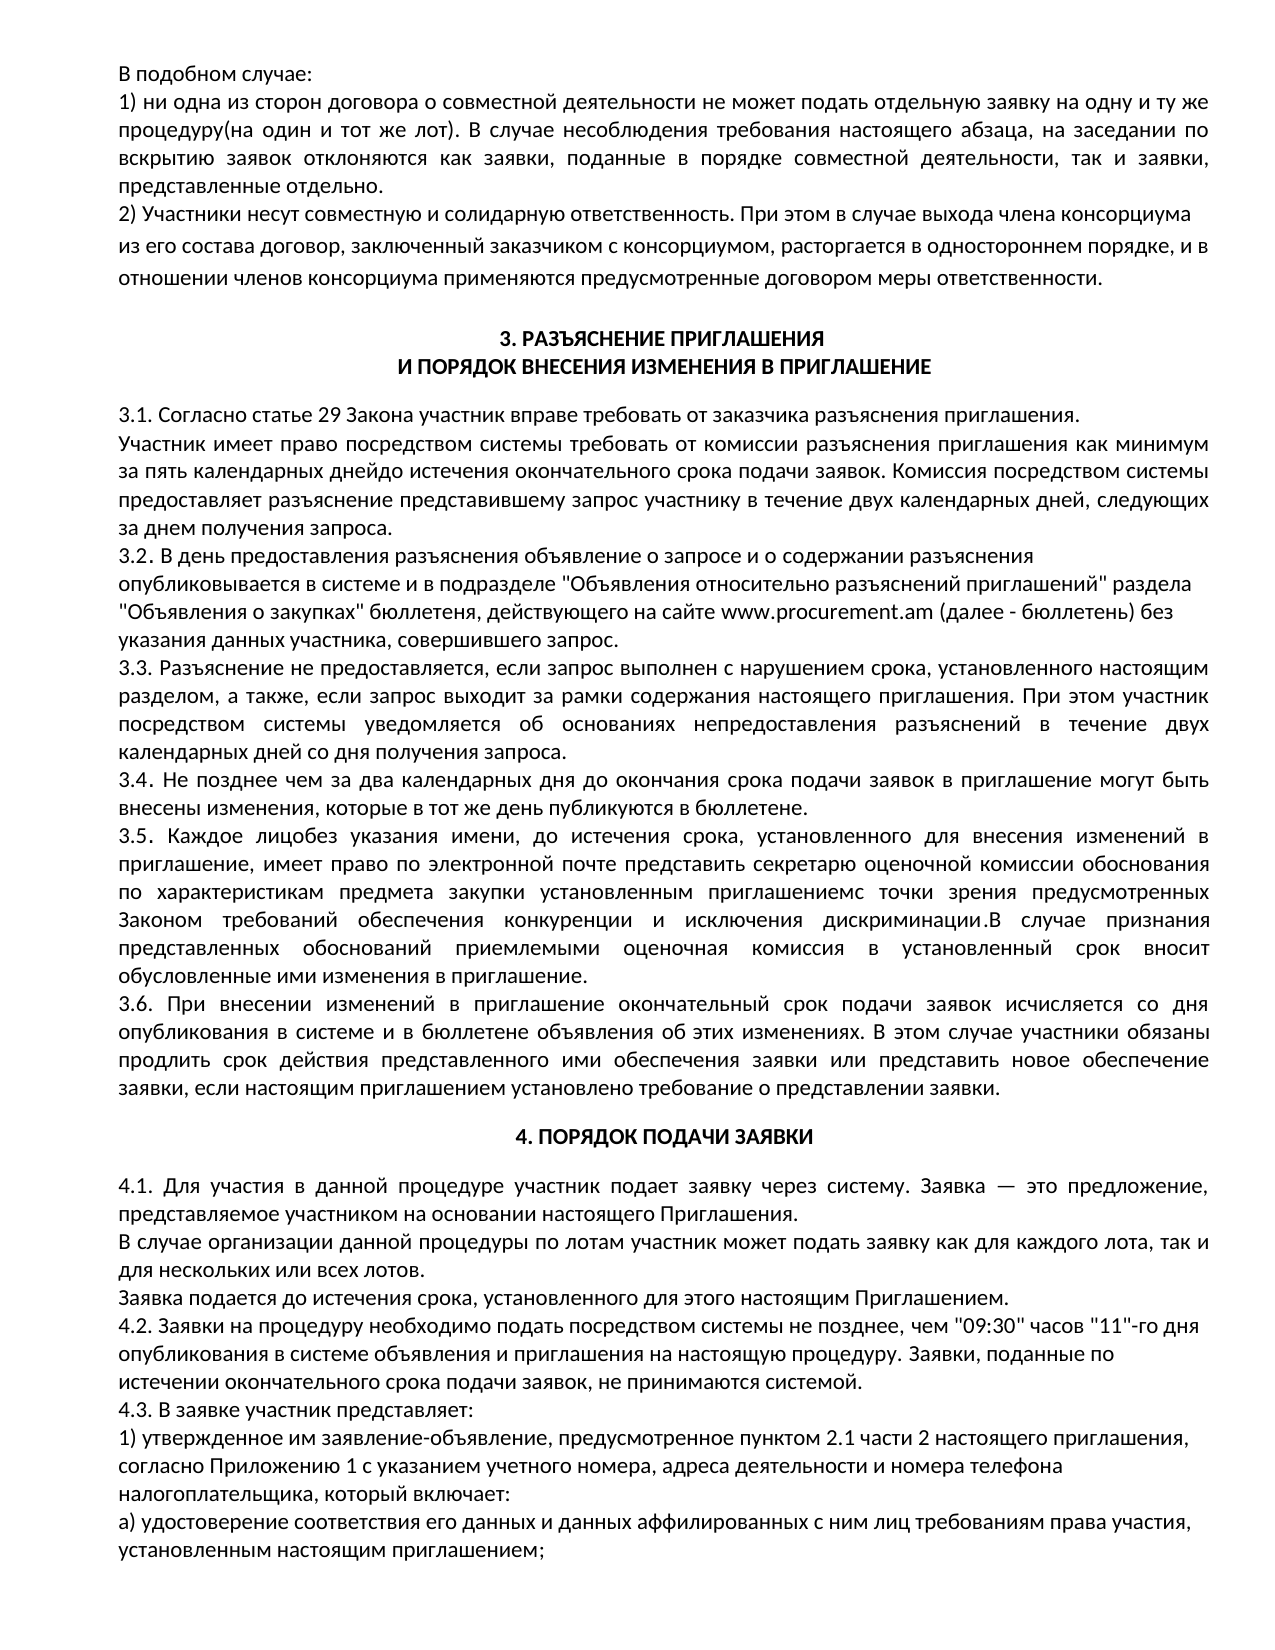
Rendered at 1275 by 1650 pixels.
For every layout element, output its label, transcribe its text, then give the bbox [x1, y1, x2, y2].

text В подобном случае: [118, 59, 1211, 87]
text 3.3. Разъяснение не предоставляется, если запрос выполнен с нарушением срока, установленного настоящим разделом, а также, если запрос выходит за рамки содержания настоящего приглашения. При этом участник посредством системы уведомляется об основаниях непредоставления разъяснений в течение двух календарных дней со дня получения запроса. [118, 653, 1211, 765]
text а) удостоверение соответствия его данных и данных аффилированных с ним лиц требованиям права участия, установленным настоящим приглашением; [118, 1507, 1211, 1563]
text 4.1. Для участия в данной процедуре участник подает заявку через систему. Заявка — это предложение, представляемое участником на основании настоящего Приглашения. [118, 1171, 1211, 1227]
text 3. РАЗЪЯСНЕНИЕ ПРИГЛАШЕНИЯ И ПОРЯДОК ВНЕСЕНИЯ ИЗМЕНЕНИЯ В ПРИГЛАШЕНИЕ [118, 324, 1211, 380]
text 3.1. Согласно статье 29 Закона участник вправе требовать от заказчика разъяснения приглашения. [118, 401, 1211, 429]
text Участник имеет право посредством системы требовать от комиссии разъяснения приглашения как минимум за пять календарных днейдо истечения окончательного срока подачи заявок. Комиссия посредством системы предоставляет разъяснение представившему запрос участнику в течение двух календарных дней, следующих за днем получения запроса. [118, 429, 1211, 541]
text 1) утвержденное им заявление-объявление, предусмотренное пунктом 2.1 части 2 настоящего приглашения, согласно Приложению 1 с указанием учетного номера, адреса деятельности и номера телефона налогоплательщика, который включает: [118, 1423, 1211, 1507]
text 4. ПОРЯДОК ПОДАЧИ ЗАЯВКИ [118, 1122, 1211, 1150]
text 3.5․ Каждое лицобез указания имени, до истечения срока, установленного для внесения изменений в приглашение, имеет право по электронной почте представить секретарю оценочной комиссии обоснования по характеристикам предмета закупки установленным приглашениемс точки зрения предусмотренных Законом требований обеспечения конкуренции и исключения дискриминации.В случае признания представленных обоснований приемлемыми оценочная комиссия в установленный срок вносит обусловленные ими изменения в приглашение. [118, 821, 1211, 989]
text 2) Участники несут совместную и солидарную ответственность. При этом в случае выхода члена консорциума из его состава договор, заключенный заказчиком с консорциумом, расторгается в одностороннем порядке, и в отношении членов консорциума применяются предусмотренные договором меры ответственности. [118, 199, 1211, 292]
text 4.2. Заявки на процедуру необходимо подать посредством системы не позднее, чем "09:30" часов "11"-го дня опубликования в системе объявления и приглашения на настоящую процедуру. Заявки, поданные по истечении окончательного срока подачи заявок, не принимаются системой. [118, 1311, 1211, 1395]
text В случае организации данной процедуры по лотам участник может подать заявку как для каждого лота, так и для нескольких или всех лотов. [118, 1227, 1211, 1283]
text 3.2․ В день предоставления разъяснения объявление о запросе и о содержании разъяснения опубликовывается в системе и в подразделе "Объявления относительно разъяснений приглашений" раздела "Объявления о закупках" бюллетеня, действующего на сайте www.procurement.am (далее - бюллетень) без указания данных участника, совершившего запрос. [118, 541, 1211, 653]
text 1) ни одна из сторон договора о совместной деятельности не может подать отдельную заявку на одну и ту же процедуру(на один и тот же лот). В случае несоблюдения требования настоящего абзаца, на заседании по вскрытию заявок отклоняются как заявки, поданные в порядке совместной деятельности, так и заявки, представленные отдельно. [118, 87, 1211, 199]
list Заявка подается до истечения срока, установленного для этого настоящим Приглашением. [118, 1283, 1211, 1311]
text 3.4․ Не позднее чем за два календарных дня до окончания срока подачи заявок в приглашение могут быть внесены изменения, которые в тот же день публикуются в бюллетене. [118, 765, 1211, 821]
text 4.3. В заявке участник представляет: [118, 1395, 1211, 1423]
text 3.6. При внесении изменений в приглашение окончательный срок подачи заявок исчисляется со дня опубликования в системе и в бюллетене объявления об этих изменениях. В этом случае участники обязаны продлить срок действия представленного ими обеспечения заявки или представить новое обеспечение заявки, если настоящим приглашением установлено требование о представлении заявки. [118, 989, 1211, 1101]
